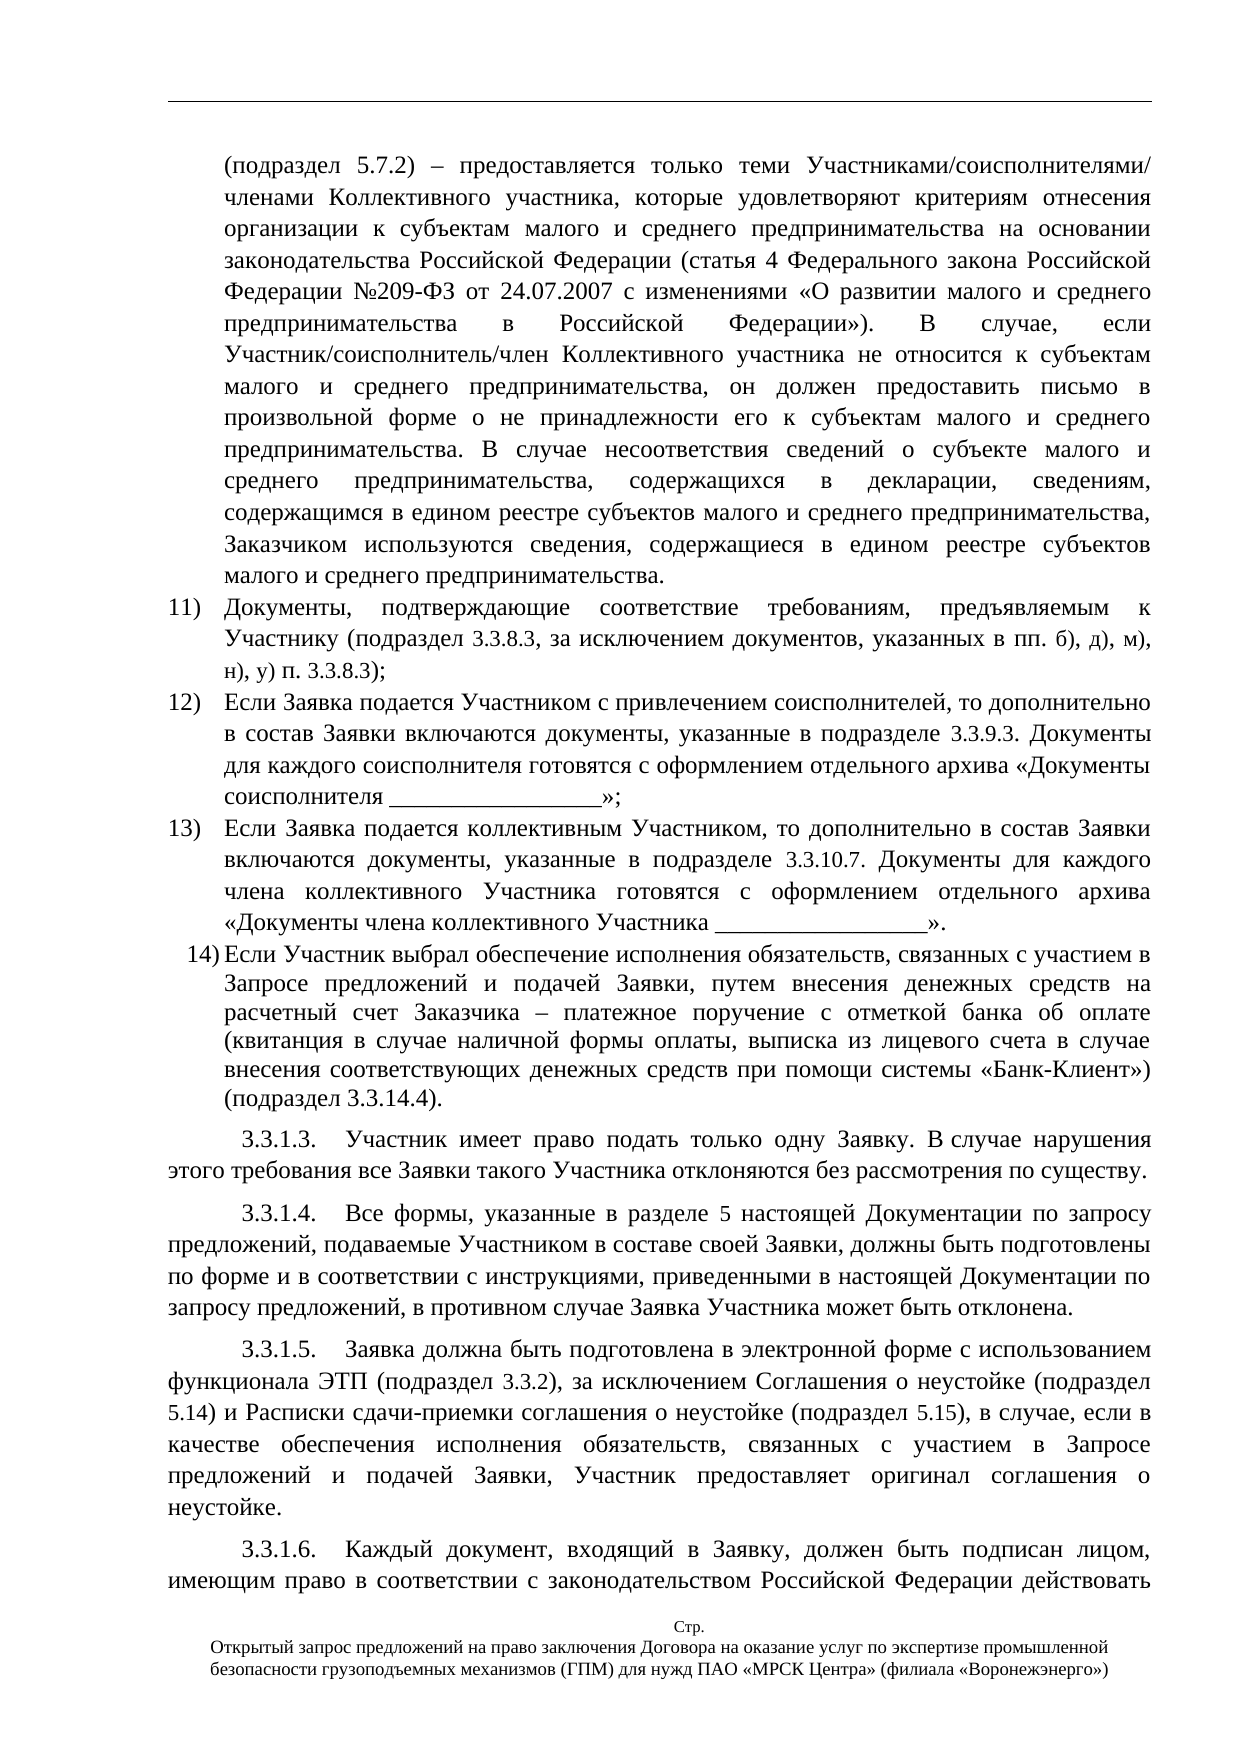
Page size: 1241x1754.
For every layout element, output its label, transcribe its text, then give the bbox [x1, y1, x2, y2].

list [168, 1534, 1152, 1594]
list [168, 150, 1152, 589]
list Документы, подтверждающие соответствие требованиям, предъявляемым к Участнику (подраздел 3.3.8.3, за исключением документов, указанных в пп. б), д), м), н), у) п. 3.3.8.3); [168, 592, 1152, 684]
list Участник имеет право подать только одну Заявку. В случае нарушения этого требования все Заявки такого Участника отклоняются без рассмотрения по существу. [168, 1124, 1152, 1184]
list Если Заявка подается коллективным Участником, то дополнительно в состав Заявки включаются документы, указанные в подразделе 3.3.10.7. Документы для каждого члена коллективного Участника готовятся с оформлением отдельного архива «Документы члена коллективного Участника _________________». [168, 813, 1152, 936]
list Заявка должна быть подготовлена в электронной форме с использованием функционала ЭТП (подраздел 3.3.2), за исключением Соглашения о неустойке (подраздел 5.14) и Расписки сдачи-приемки соглашения о неустойке (подраздел 5.15), в случае, если в качестве обеспечения исполнения обязательств, связанных с участием в Запросе предложений и подачей Заявки, Участник предоставляет оригинал соглашения о неустойке. [168, 1334, 1152, 1521]
list Если Участник выбрал обеспечение исполнения обязательств, связанных с участием в Запросе предложений и подачей Заявки, путем внесения денежных средств на расчетный счет Заказчика – платежное поручение с отметкой банка об оплате (квитанция в случае наличной формы оплаты, выписка из лицевого счета в случае внесения соответствующих денежных средств при помощи системы «Банк-Клиент») (подраздел 3.3.14.4). [186, 939, 1152, 1112]
list Все формы, указанные в разделе 5 настоящей Документации по запросу предложений, подаваемые Участником в составе своей Заявки, должны быть подготовлены по форме и в соответствии с инструкциями, приведенными в настоящей Документации по запросу предложений, в противном случае Заявка Участника может быть отклонена. [168, 1198, 1152, 1321]
list Если Заявка подается Участником с привлечением соисполнителей, то дополнительно в состав Заявки включаются документы, указанные в подразделе 3.3.9.3. Документы для каждого соисполнителя готовятся с оформлением отдельного архива «Документы соисполнителя _________________»; [168, 687, 1152, 810]
